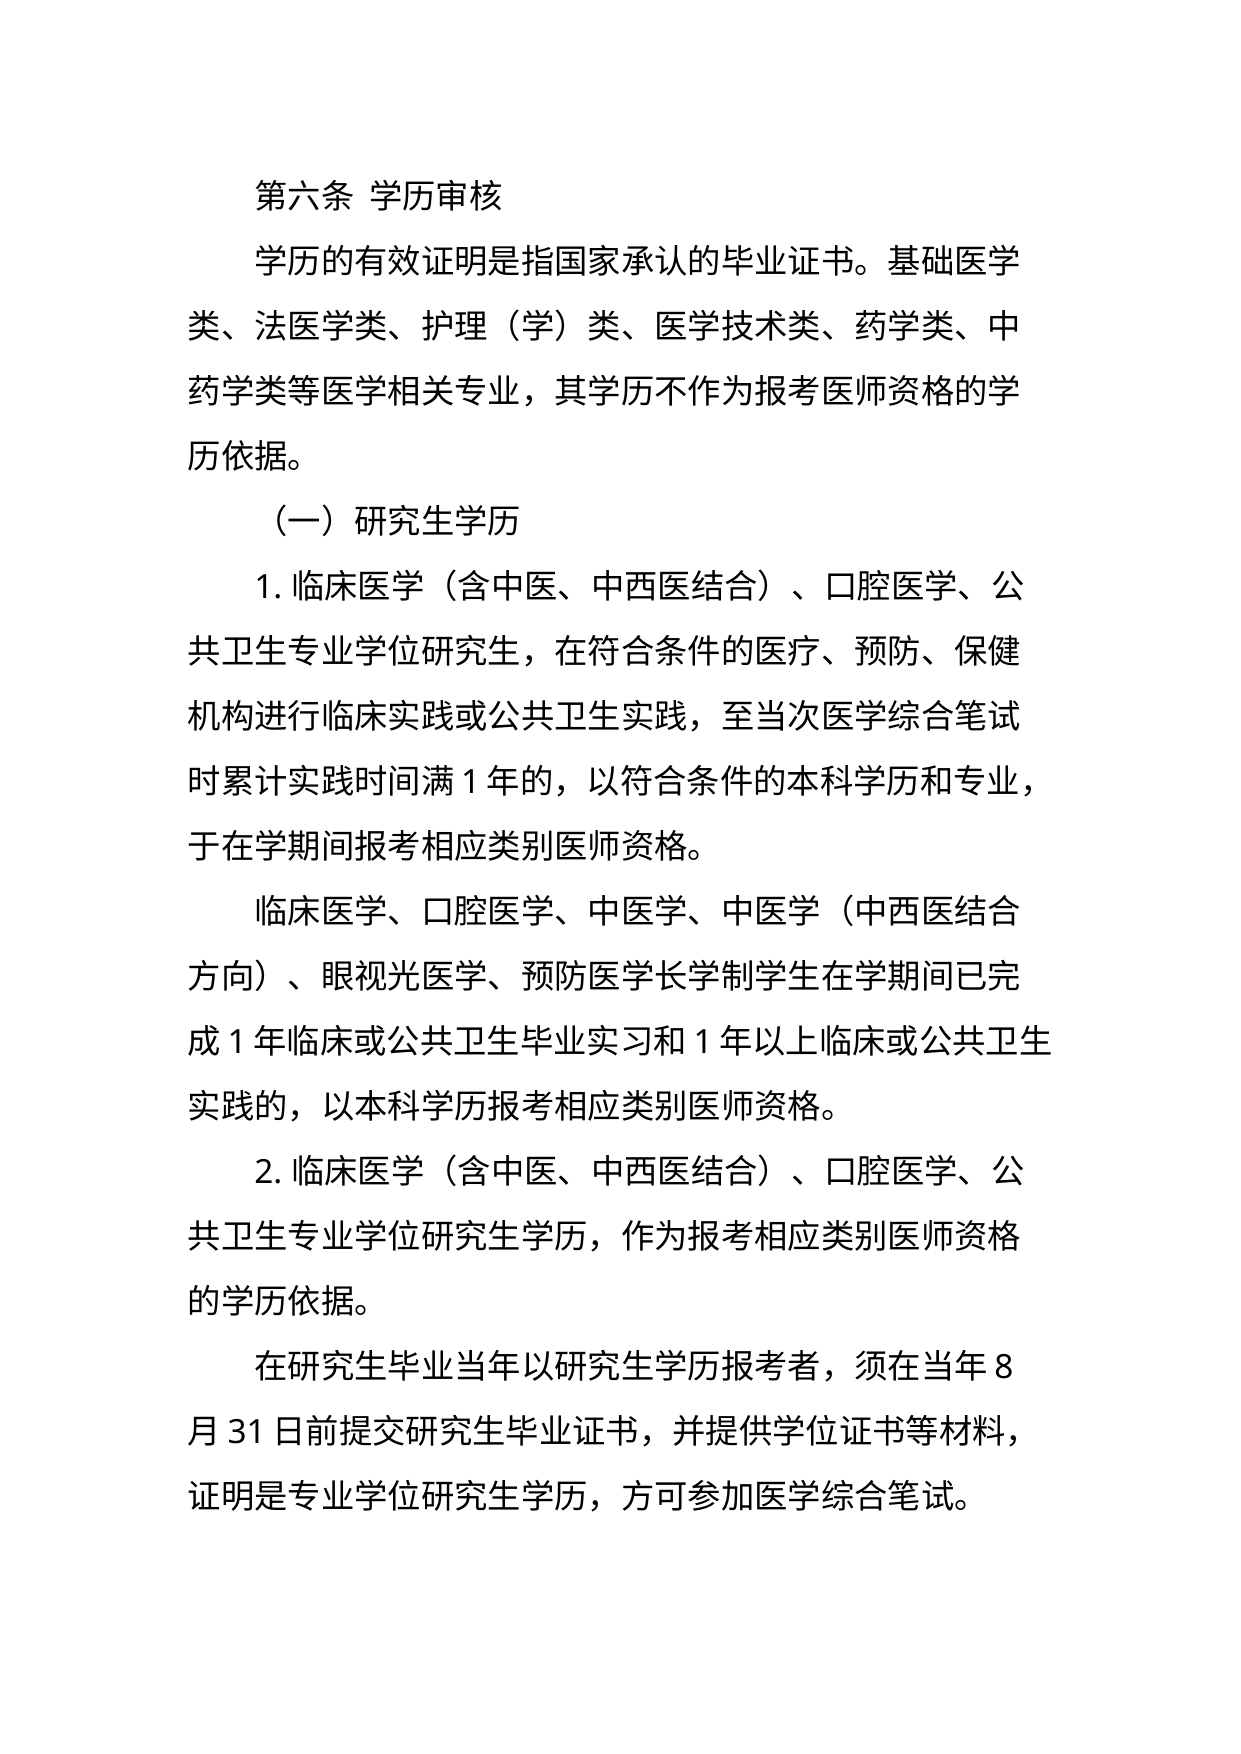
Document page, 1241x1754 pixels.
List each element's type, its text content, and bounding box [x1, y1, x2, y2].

text （一）研究生学历 [187, 487, 1053, 552]
text 在研究生毕业当年以研究生学历报考者，须在当年8月31日前提交研究生毕业证书，并提供学位证书等材料，证明是专业学位研究生学历，方可参加医学综合笔试。 [187, 1332, 1053, 1527]
text 2. 临床医学（含中医、中西医结合）、口腔医学、公共卫生专业学位研究生学历，作为报考相应类别医师资格的学历依据。 [187, 1137, 1053, 1332]
text 学历的有效证明是指国家承认的毕业证书。基础医学类、法医学类、护理（学）类、医学技术类、药学类、中药学类等医学相关专业，其学历不作为报考医师资格的学历依据。 [187, 227, 1053, 487]
text 临床医学、口腔医学、中医学、中医学（中西医结合方向）、眼视光医学、预防医学长学制学生在学期间已完成1年临床或公共卫生毕业实习和1年以上临床或公共卫生实践的，以本科学历报考相应类别医师资格。 [187, 877, 1053, 1137]
text 1. 临床医学（含中医、中西医结合）、口腔医学、公共卫生专业学位研究生，在符合条件的医疗、预防、保健机构进行临床实践或公共卫生实践，至当次医学综合笔试时累计实践时间满1年的，以符合条件的本科学历和专业，于在学期间报考相应类别医师资格。 [187, 552, 1053, 877]
text 第六条 学历审核 [187, 162, 1053, 227]
